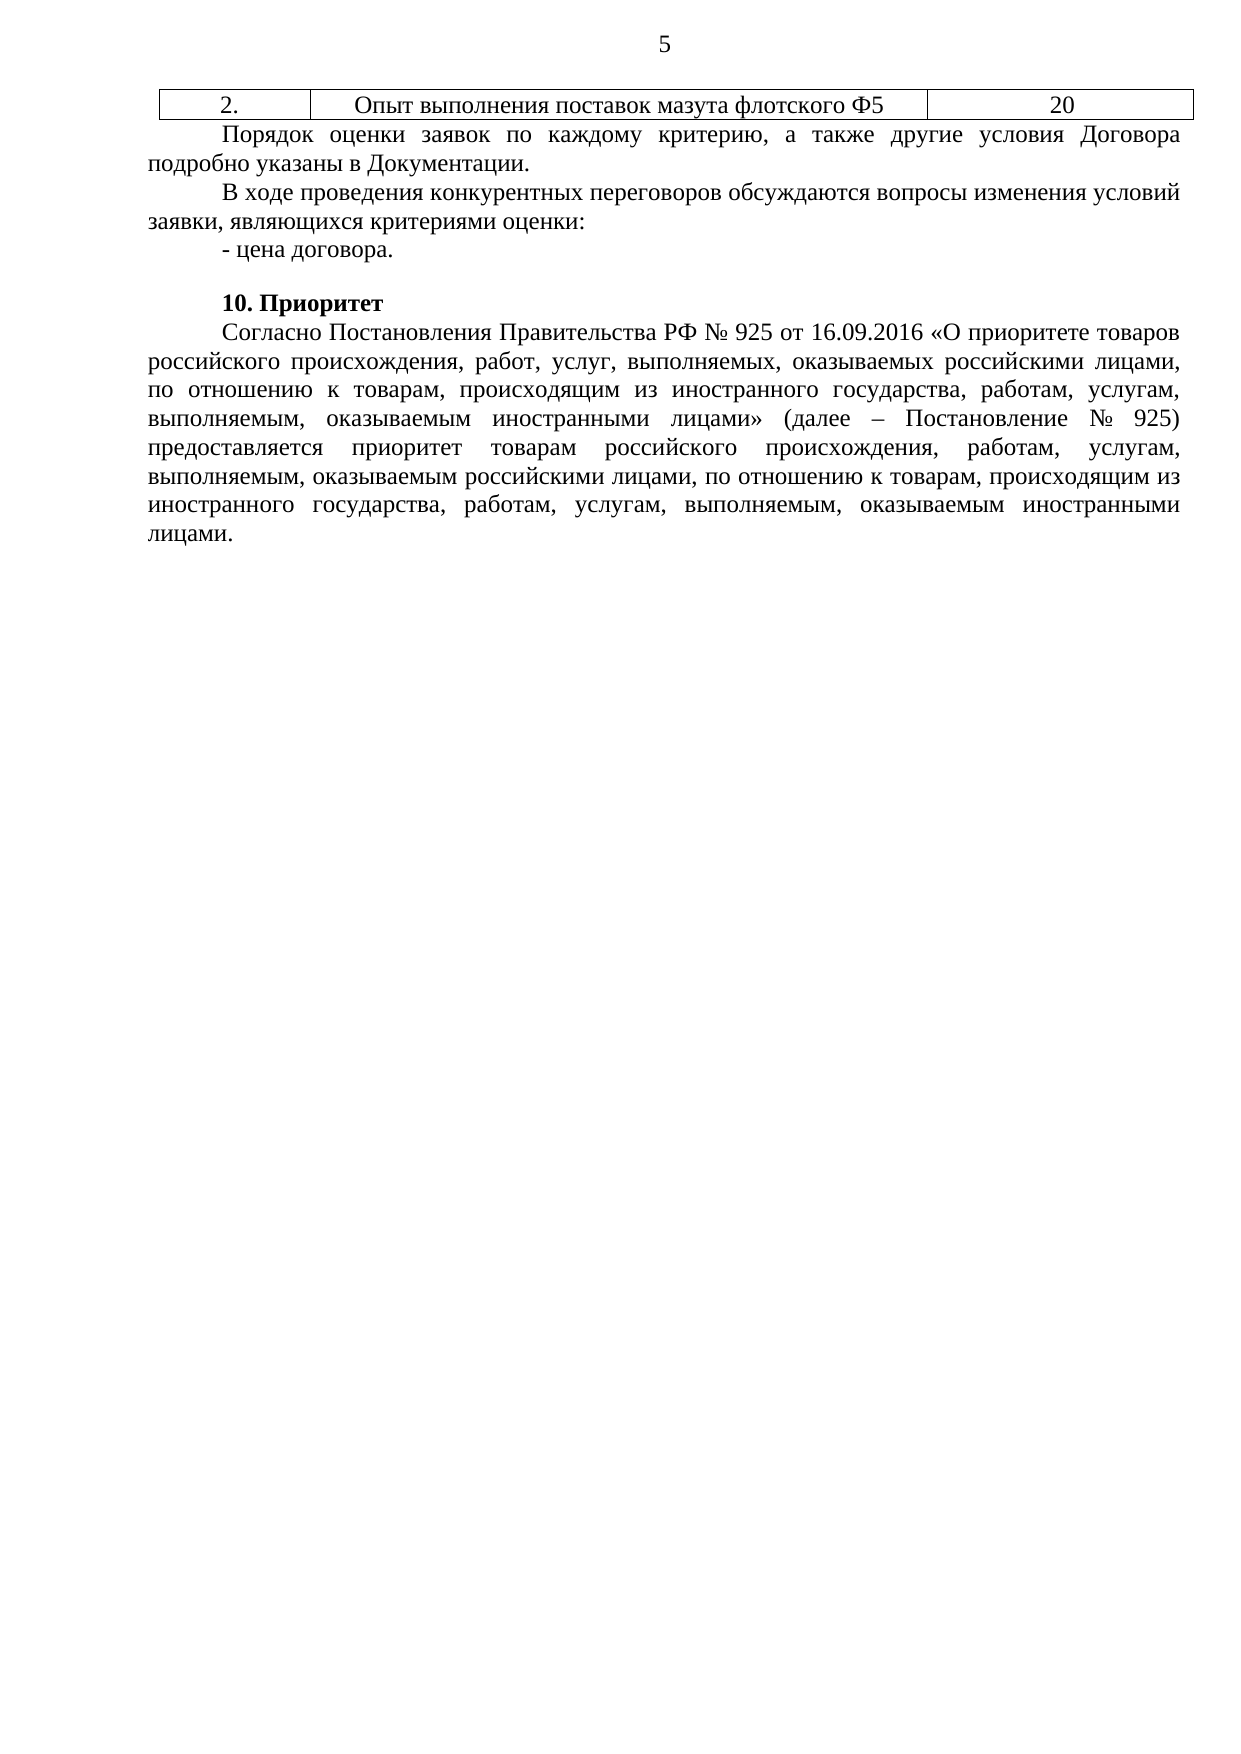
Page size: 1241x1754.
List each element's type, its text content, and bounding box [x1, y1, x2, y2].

text В ходе проведения конкурентных переговоров обсуждаются вопросы изменения условий заявки, являющихся критериями оценки: [148, 177, 1181, 234]
text Согласно Постановления Правительства РФ № 925 от 16.09.2016 «О приоритете товаров российского происхождения, работ, услуг, выполняемых, оказываемых российскими лицами, по отношению к товарам, происходящим из иностранного государства, работам, услугам, выполняемым, оказываемым иностранными лицами» (далее – Постановление № 925) предоставляется приоритет товарам российского происхождения, работам, услугам, выполняемым, оказываемым российскими лицами, по отношению к товарам, происходящим из иностранного государства, работам, услугам, выполняемым, оказываемым иностранными лицами. [148, 317, 1181, 547]
table_cell Опыт выполнения поставок мазута флотского Ф5 [311, 90, 927, 118]
text - цена договора. [148, 234, 1181, 263]
text Порядок оценки заявок по каждому критерию, а также другие условия Договора подробно указаны в Документации. [148, 119, 1181, 177]
text 10. Приоритет [148, 288, 1181, 317]
table_cell 20 [928, 90, 1193, 118]
table_cell 2. [160, 90, 310, 118]
